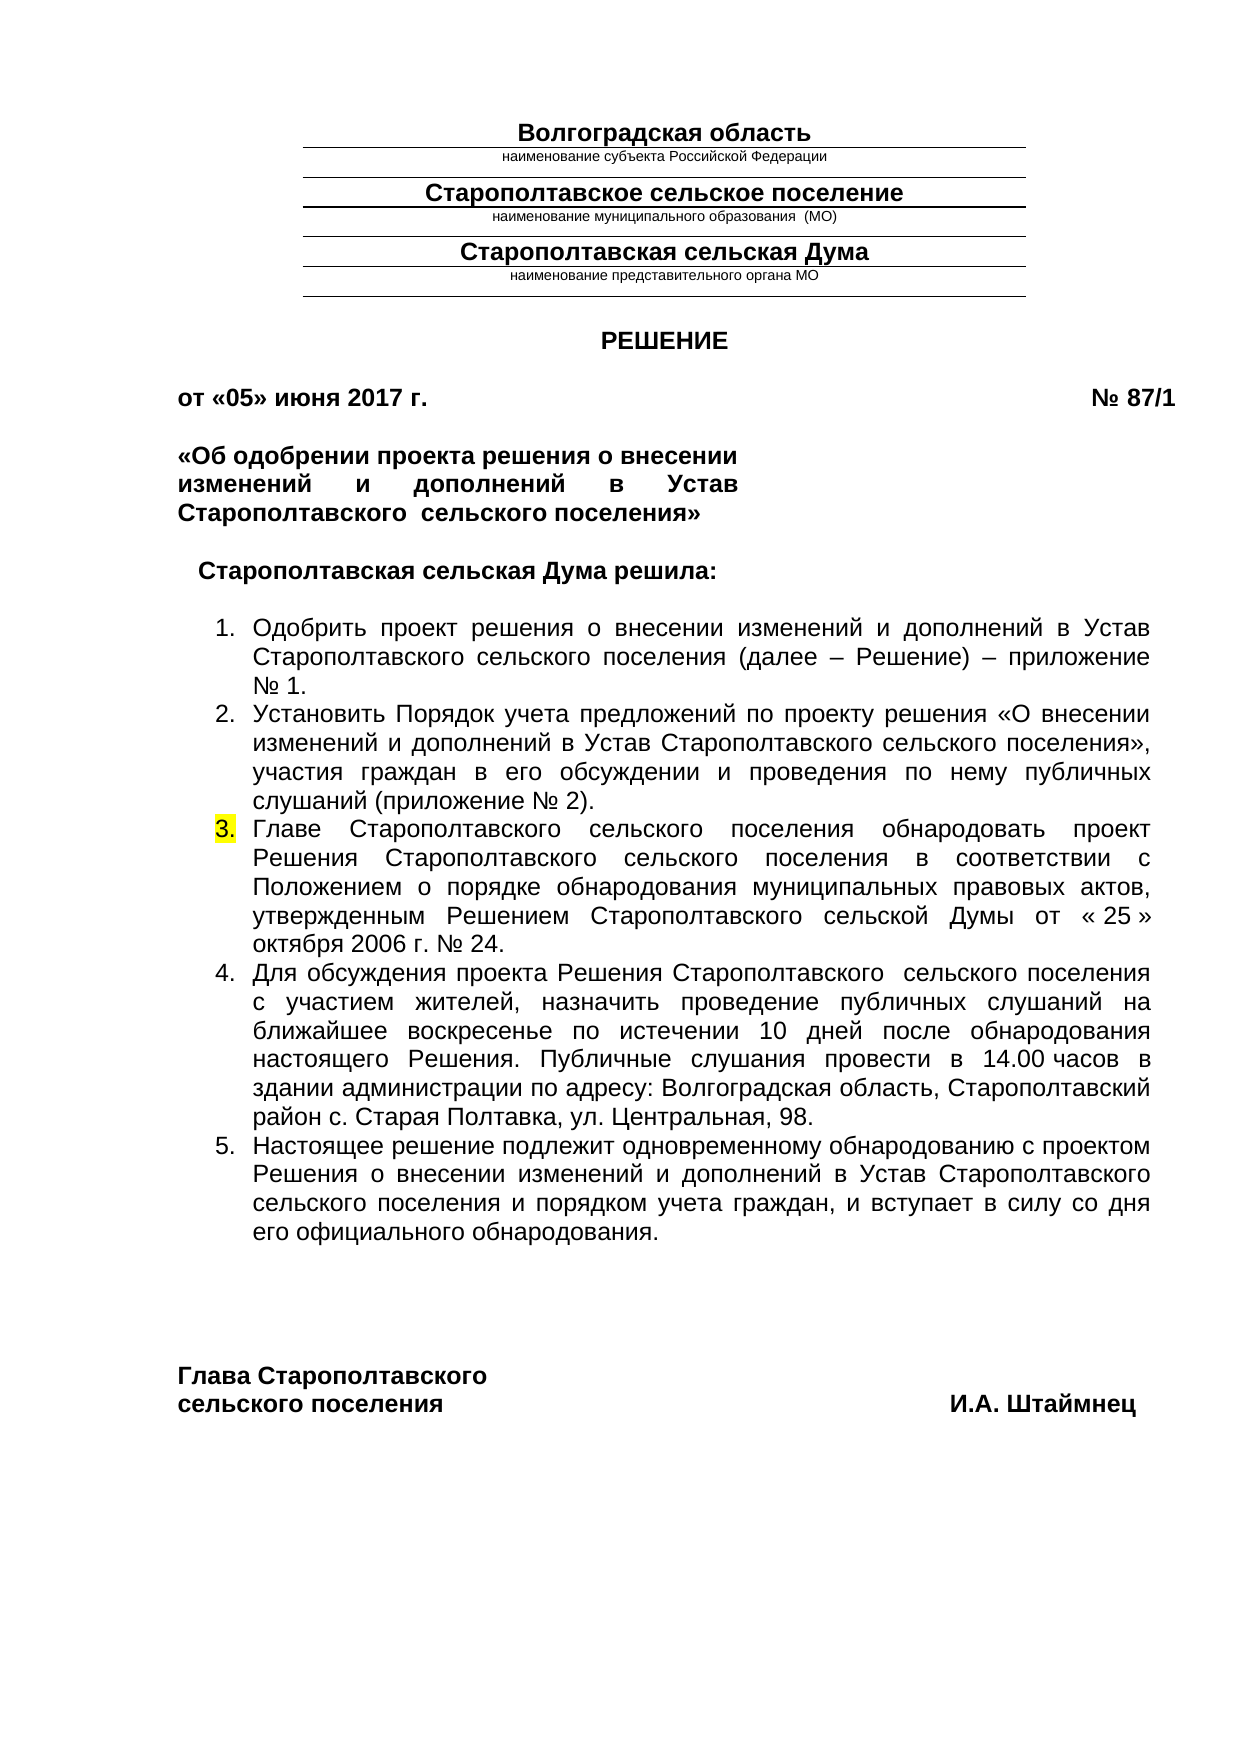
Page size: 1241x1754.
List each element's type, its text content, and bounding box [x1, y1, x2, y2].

text Глава Старополтавского сельского поселения И.А. Штаймнец [177, 1361, 1152, 1447]
table_cell наименование представительного органа МО [303, 267, 1026, 296]
list Одобрить проект решения о внесении изменений и дополнений в Устав Старополтавского сельского поселения (далее – Решение) – приложение № 1. [215, 613, 1152, 699]
table_header № 87/1 [679, 383, 1192, 412]
table_cell наименование муниципального образования (МО) [303, 208, 1026, 236]
list Настоящее решение подлежит одновременному обнародованию с проектом Решения о внесении изменений и дополнений в Устав Старополтавского сельского поселения и порядком учета граждан, и вступает в силу со дня его официального обнародования. [215, 1131, 1152, 1246]
text РЕШЕНИЕ [177, 326, 1152, 354]
list Для обсуждения проекта Решения Старополтавского сельского поселения с участием жителей, назначить проведение публичных слушаний на ближайшее воскресенье по истечении 10 дней после обнародования настоящего Решения. Публичные слушания провести в 14.00 часов в здании администрации по адресу: Волгоградская область, Старополтавский район с. Старая Полтавка, ул. Центральная, 98. [215, 958, 1152, 1131]
list Главе Старополтавского сельского поселения обнародовать проект Решения Старополтавского сельского поселения в соответствии с Положением о порядке обнародования муниципальных правовых актов, утвержденным Решением Старополтавского сельской Думы от « 25 » октября 2006 г. № 24. [215, 814, 1152, 958]
list Установить Порядок учета предложений по проекту решения «О внесении изменений и дополнений в Устав Старополтавского сельского поселения», участия граждан в его обсуждении и проведения по нему публичных слушаний (приложение № 2). [215, 699, 1152, 814]
table_header Волгоградская область [303, 118, 1026, 147]
table_cell Старополтавская сельская Дума [303, 237, 1026, 266]
text «Об одобрении проекта решения о внесении изменений и дополнений в Устав Старополтавского сельского поселения» [177, 441, 738, 527]
table_cell Старополтавское сельское поселение [303, 178, 1026, 206]
table_cell наименование субъекта Российской Федерации [303, 148, 1026, 177]
table_header от «05» июня 2017 г. [166, 383, 679, 412]
text Старополтавская сельская Дума решила: [177, 556, 738, 584]
